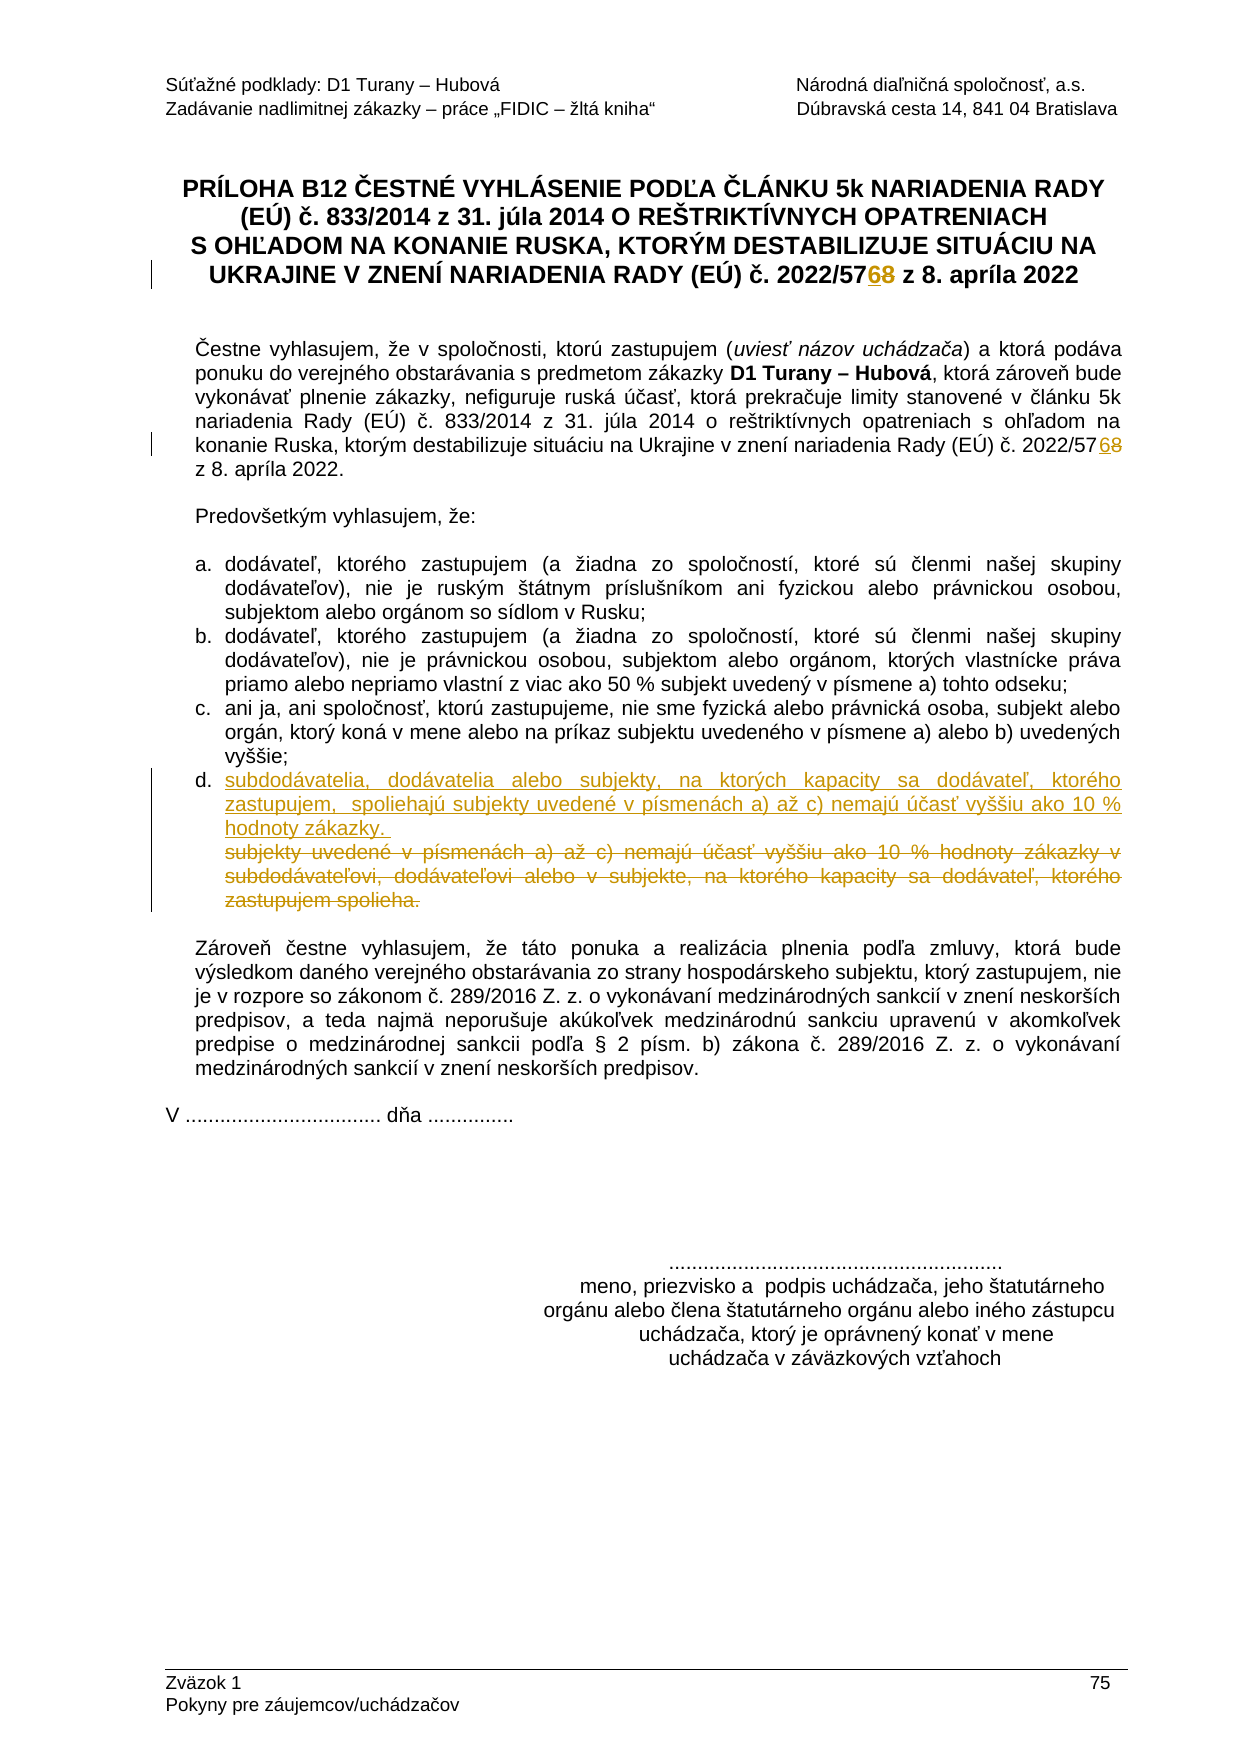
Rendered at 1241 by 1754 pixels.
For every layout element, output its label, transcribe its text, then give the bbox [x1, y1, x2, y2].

text .......................................................... [165, 1250, 1122, 1274]
list b. dodávateľ, ktorého zastupujem (a žiadna zo spoločností, ktoré sú členmi našej skupiny dodávateľov), nie je právnickou osobou, subjektom alebo orgánom, ktorých vlastnícke práva priamo alebo nepriamo vlastní z viac ako 50 % subjekt uvedený v písmene a) tohto odseku; [195, 624, 1122, 696]
text PRÍLOHA B12 ČESTNÉ VYHLÁSENIE PODĽA ČLÁNKU 5k NARIADENIA RADY (EÚ) č. 833/2014 z 31. júla 2014 O REŠTRIKTÍVNYCH OPATRENIACH S OHĽADOM NA KONANIE RUSKA, KTORÝM DESTABILIZUJE SITUÁCIU NA UKRAJINE V ZNENÍ NARIADENIA RADY (EÚ) č. 2022/57 z 8. apríla 2022 [165, 174, 1122, 289]
list a. dodávateľ, ktorého zastupujem (a žiadna zo spoločností, ktoré sú členmi našej skupiny dodávateľov), nie je ruským štátnym príslušníkom ani fyzickou alebo právnickou osobou, subjektom alebo orgánom so sídlom v Rusku; [195, 552, 1122, 624]
list d. [195, 768, 1122, 840]
list Zároveň čestne vyhlasujem, že táto ponuka a realizácia plnenia podľa zmluvy, ktorá bude výsledkom daného verejného obstarávania zo strany hospodárskeho subjektu, ktorý zastupujem, nie je v rozpore so zákonom č. 289/2016 Z. z. o vykonávaní medzinárodných sankcií v znení neskorších predpisov, a teda najmä neporušuje akúkoľvek medzinárodnú sankciu upravenú v akomkoľvek predpise o medzinárodnej sankcii podľa § 2 písm. b) zákona č. 289/2016 Z. z. o vykonávaní medzinárodných sankcií v znení neskorších predpisov. [195, 936, 1122, 1079]
list Čestne vyhlasujem, že v spoločnosti, ktorú zastupujem (uviesť názov uchádzača) a ktorá podáva ponuku do verejného obstarávania s predmetom zákazky D1 Turany – Hubová, ktorá zároveň bude vykonávať plnenie zákazky, nefiguruje ruská účasť, ktorá prekračuje limity stanovené v článku 5k nariadenia Rady (EÚ) č. 833/2014 z 31. júla 2014 o reštriktívnych opatreniach s ohľadom na konanie Ruska, ktorým destabilizuje situáciu na Ukrajine v znení nariadenia Rady (EÚ) č. 2022/57 z 8. apríla 2022. [195, 337, 1122, 480]
list Predovšetkým vyhlasujem, že: [195, 504, 1122, 528]
text meno, priezvisko a podpis uchádzača, jeho štatutárneho orgánu alebo člena štatutárneho orgánu alebo iného zástupcu uchádzača, ktorý je oprávnený konať v mene uchádzača v záväzkových vzťahoch [165, 1274, 1122, 1369]
list c. ani ja, ani spoločnosť, ktorú zastupujeme, nie sme fyzická alebo právnická osoba, subjekt alebo orgán, ktorý koná v mene alebo na príkaz subjektu uvedeného v písmene a) alebo b) uvedených vyššie; [195, 696, 1122, 768]
text V .................................. dňa ............... [165, 1103, 1122, 1127]
